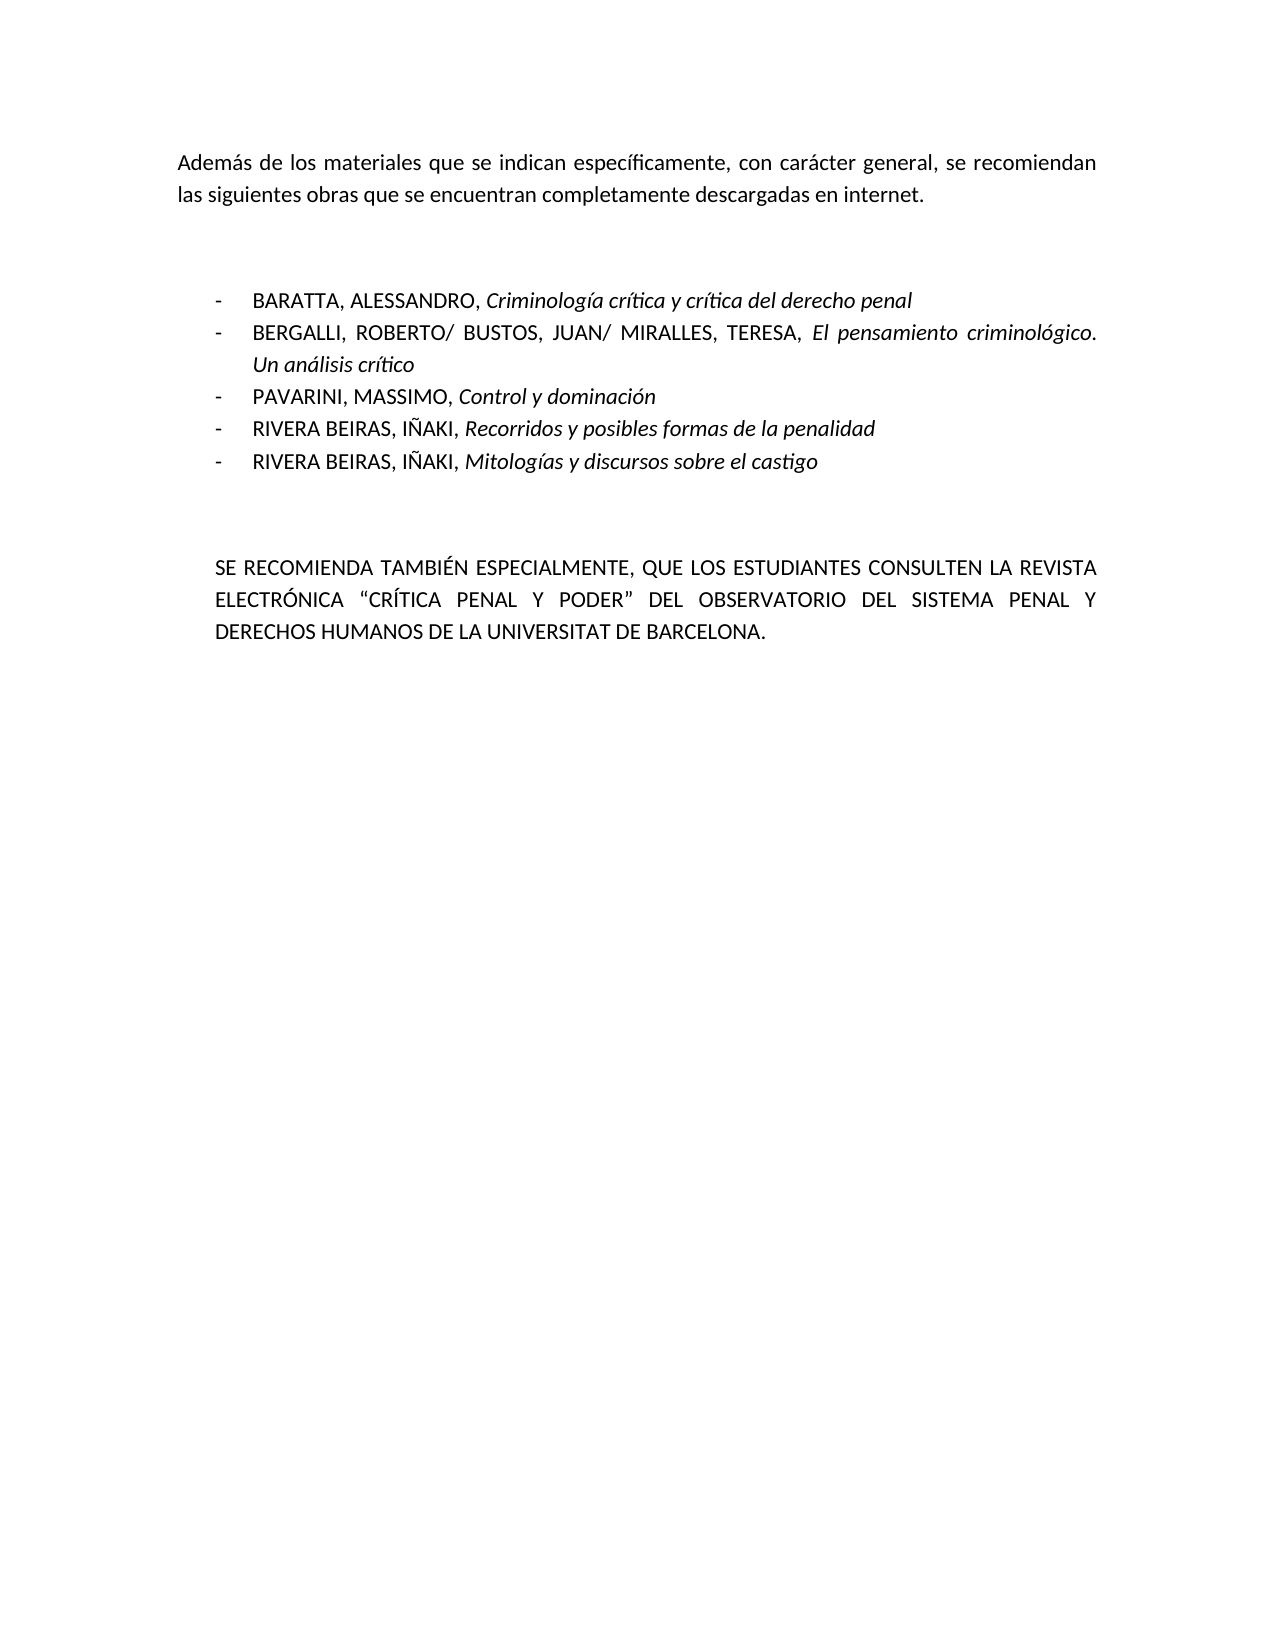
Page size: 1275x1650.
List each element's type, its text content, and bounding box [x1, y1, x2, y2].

list BARATTA, ALESSANDRO, Criminología crítica y crítica del derecho penal [215, 286, 1098, 314]
list RIVERA BEIRAS, IÑAKI, Mitologías y discursos sobre el castigo [215, 447, 1098, 475]
list BERGALLI, ROBERTO/ BUSTOS, JUAN/ MIRALLES, TERESA, El pensamiento criminológico. Un análisis crítico [215, 318, 1098, 378]
text SE RECOMIENDA TAMBIÉN ESPECIALMENTE, QUE LOS ESTUDIANTES CONSULTEN LA REVISTA ELECTRÓNICA “CRÍTICA PENAL Y PODER” DEL OBSERVATORIO DEL SISTEMA PENAL Y DERECHOS HUMANOS DE LA UNIVERSITAT DE BARCELONA. [215, 553, 1098, 645]
list PAVARINI, MASSIMO, Control y dominación [215, 382, 1098, 410]
list RIVERA BEIRAS, IÑAKI, Recorridos y posibles formas de la penalidad [215, 414, 1098, 443]
text Además de los materiales que se indican específicamente, con carácter general, se recomiendan las siguientes obras que se encuentran completamente descargadas en internet. [177, 148, 1098, 208]
